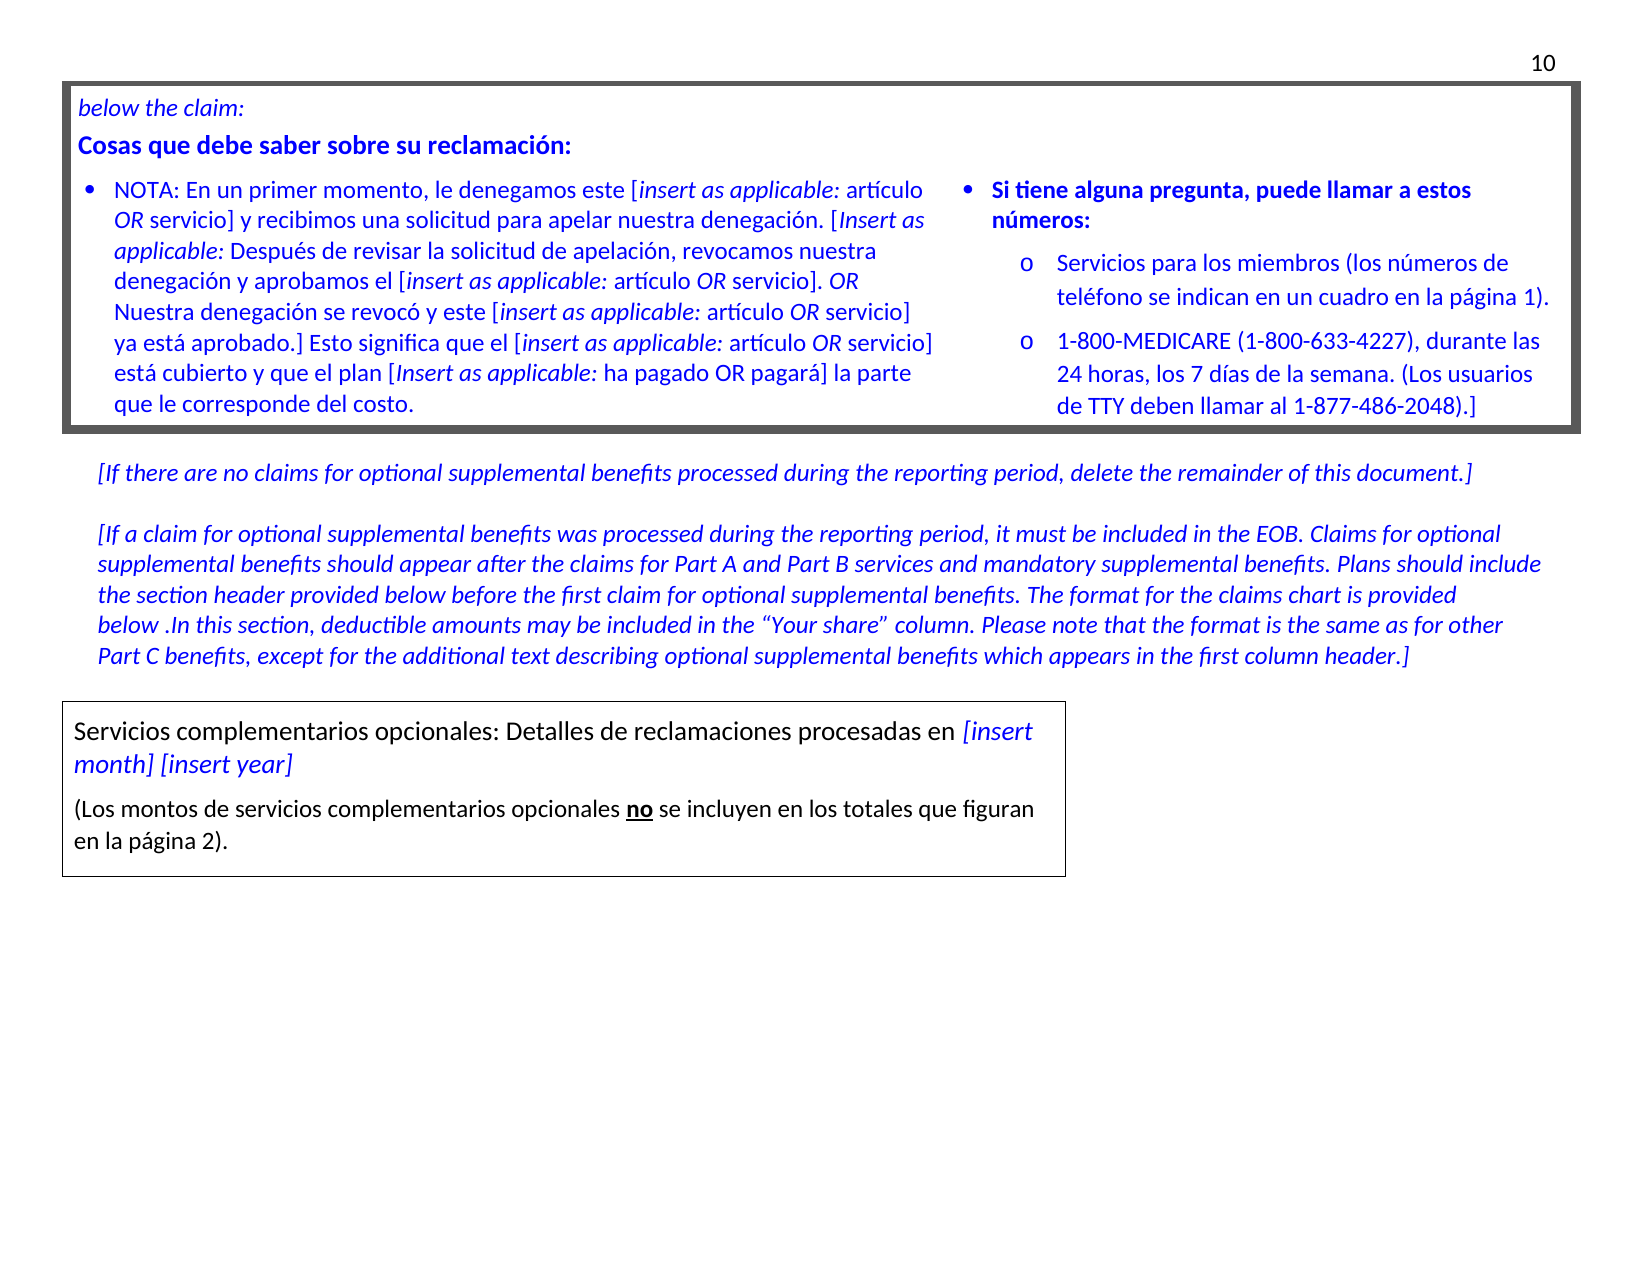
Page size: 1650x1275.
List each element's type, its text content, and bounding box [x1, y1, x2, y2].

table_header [71, 86, 1571, 168]
table_header Servicios complementarios opcionales: Detalles de reclamaciones procesadas en [insert month] [insert year] (Los montos de servicios complementarios opcionales no se incluyen en los totales que figuran en la página 2). [63, 702, 1065, 876]
text [If a claim for optional supplemental benefits was processed during the reporting period, it must be included in the EOB. Claims for optional supplemental benefits should appear after the claims for Part A and Part B services and mandatory supplemental benefits. Plans should include the section header provided below before the first claim for optional supplemental benefits. The format for the claims chart is provided below .In this section, deductible amounts may be included in the “Your share” column. Please note that the format is the same as for other Part C benefits, except for the additional text describing optional supplemental benefits which appears in the first column header.] [97, 518, 1550, 670]
text [If there are no claims for optional supplemental benefits processed during the reporting period, delete the remainder of this document.] [97, 457, 1550, 487]
table_cell NOTA: En un primer momento, le denegamos este [insert as applicable: artículo OR servicio] y recibimos una solicitud para apelar nuestra denegación. [Insert as applicable: Después de revisar la solicitud de apelación, revocamos nuestra denegación y aprobamos el [insert as applicable: artículo OR servicio]. OR Nuestra denegación se revocó y este [insert as applicable: artículo OR servicio] ya está aprobado.] Esto significa que el [insert as applicable: artículo OR servicio] está cubierto y que el plan [Insert as applicable: ha pagado OR pagará] la parte que le corresponde del costo. [71, 168, 948, 424]
